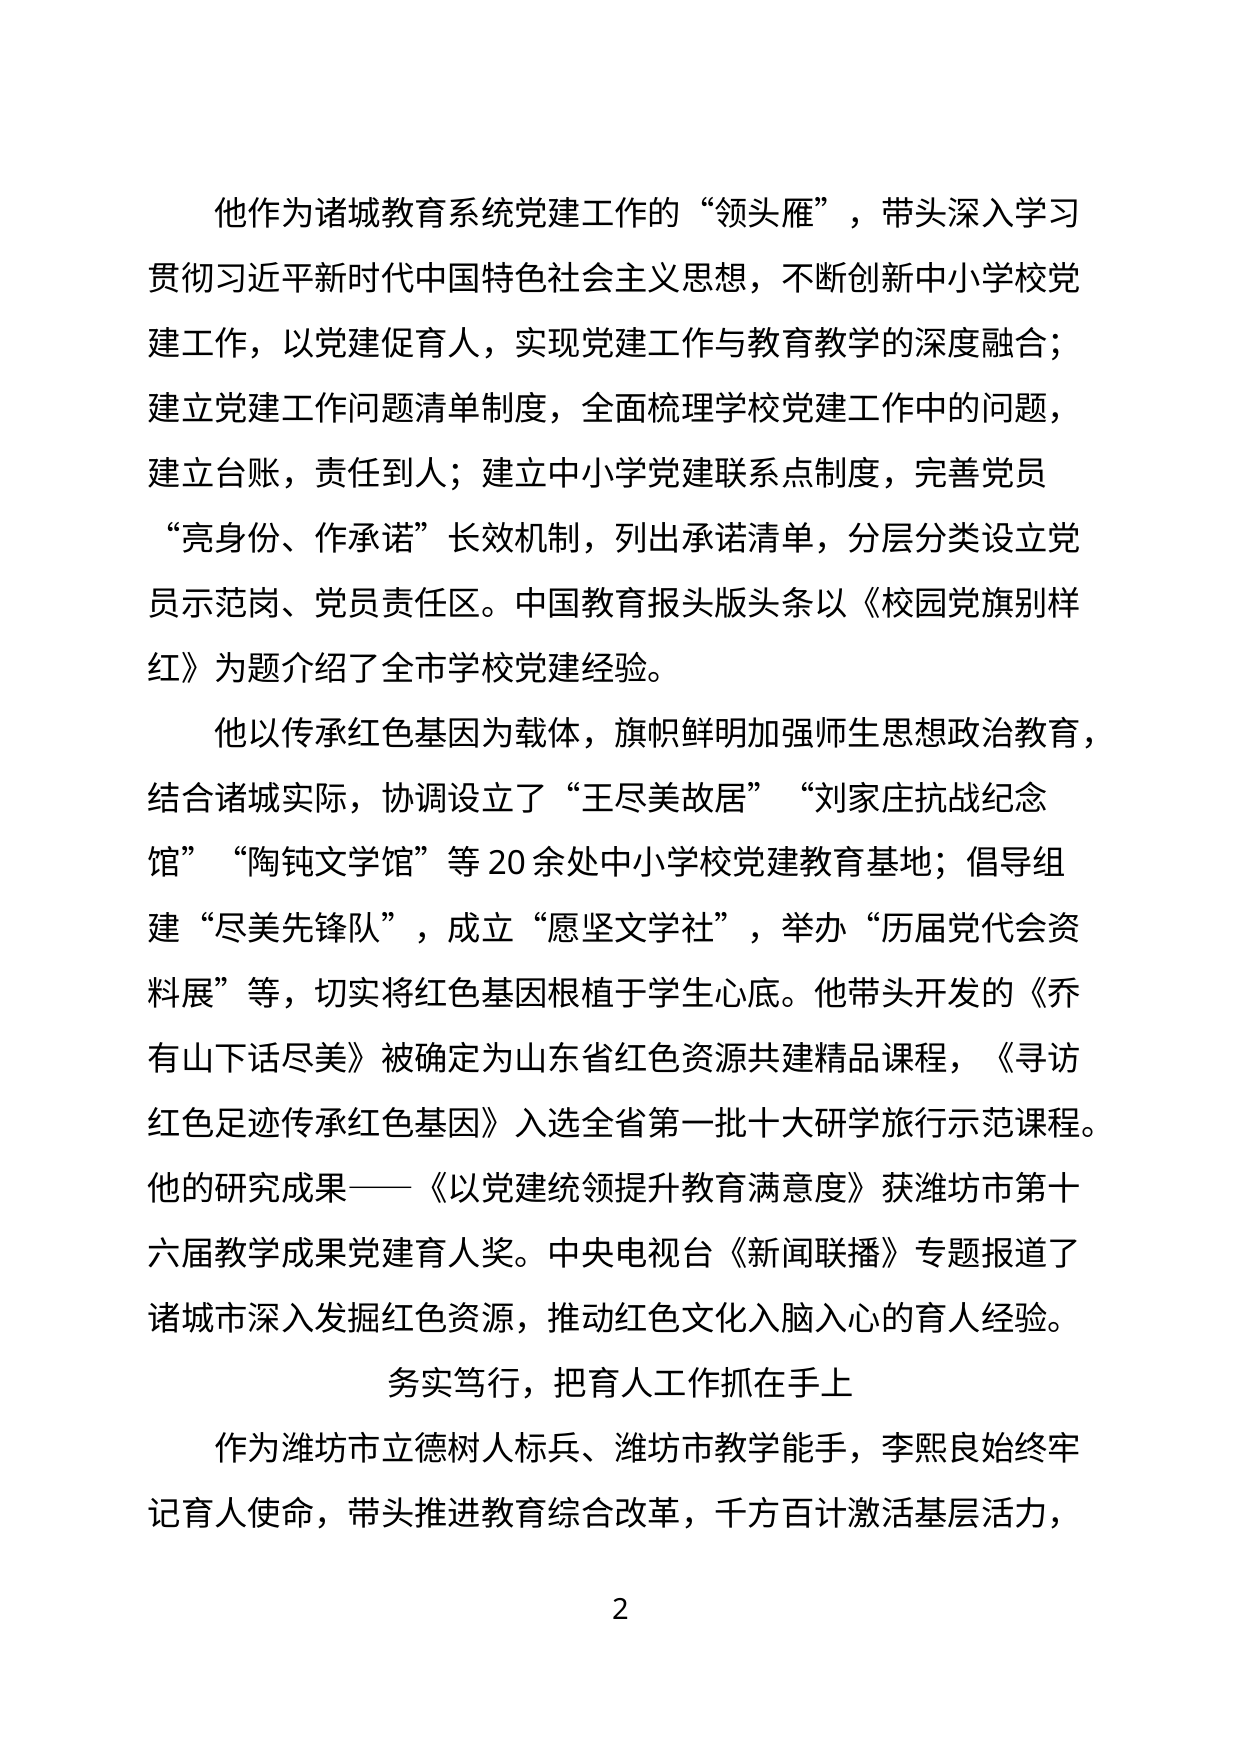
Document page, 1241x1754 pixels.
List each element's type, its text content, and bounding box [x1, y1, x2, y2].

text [148, 1413, 1092, 1543]
text 他以传承红色基因为载体，旗帜鲜明加强师生思想政治教育，结合诸城实际，协调设立了“王尽美故居”“刘家庄抗战纪念馆”“陶钝文学馆”等20余处中小学校党建教育基地；倡导组建“尽美先锋队”，成立“愿坚文学社”，举办“历届党代会资料展”等，切实将红色基因根植于学生心底。他带头开发的《乔有山下话尽美》被确定为山东省红色资源共建精品课程，《寻访红色足迹传承红色基因》入选全省第一批十大研学旅行示范课程。他的研究成果——《以党建统领提升教育满意度》获潍坊市第十六届教学成果党建育人奖。中央电视台《新闻联播》专题报道了诸城市深入发掘红色资源，推动红色文化入脑入心的育人经验。 [148, 698, 1092, 1348]
text 务实笃行，把育人工作抓在手上 [148, 1348, 1092, 1413]
text 他作为诸城教育系统党建工作的“领头雁”，带头深入学习贯彻习近平新时代中国特色社会主义思想，不断创新中小学校党建工作，以党建促育人，实现党建工作与教育教学的深度融合；建立党建工作问题清单制度，全面梳理学校党建工作中的问题，建立台账，责任到人；建立中小学党建联系点制度，完善党员“亮身份、作承诺”长效机制，列出承诺清单，分层分类设立党员示范岗、党员责任区。中国教育报头版头条以《校园党旗别样红》为题介绍了全市学校党建经验。 [148, 178, 1092, 698]
